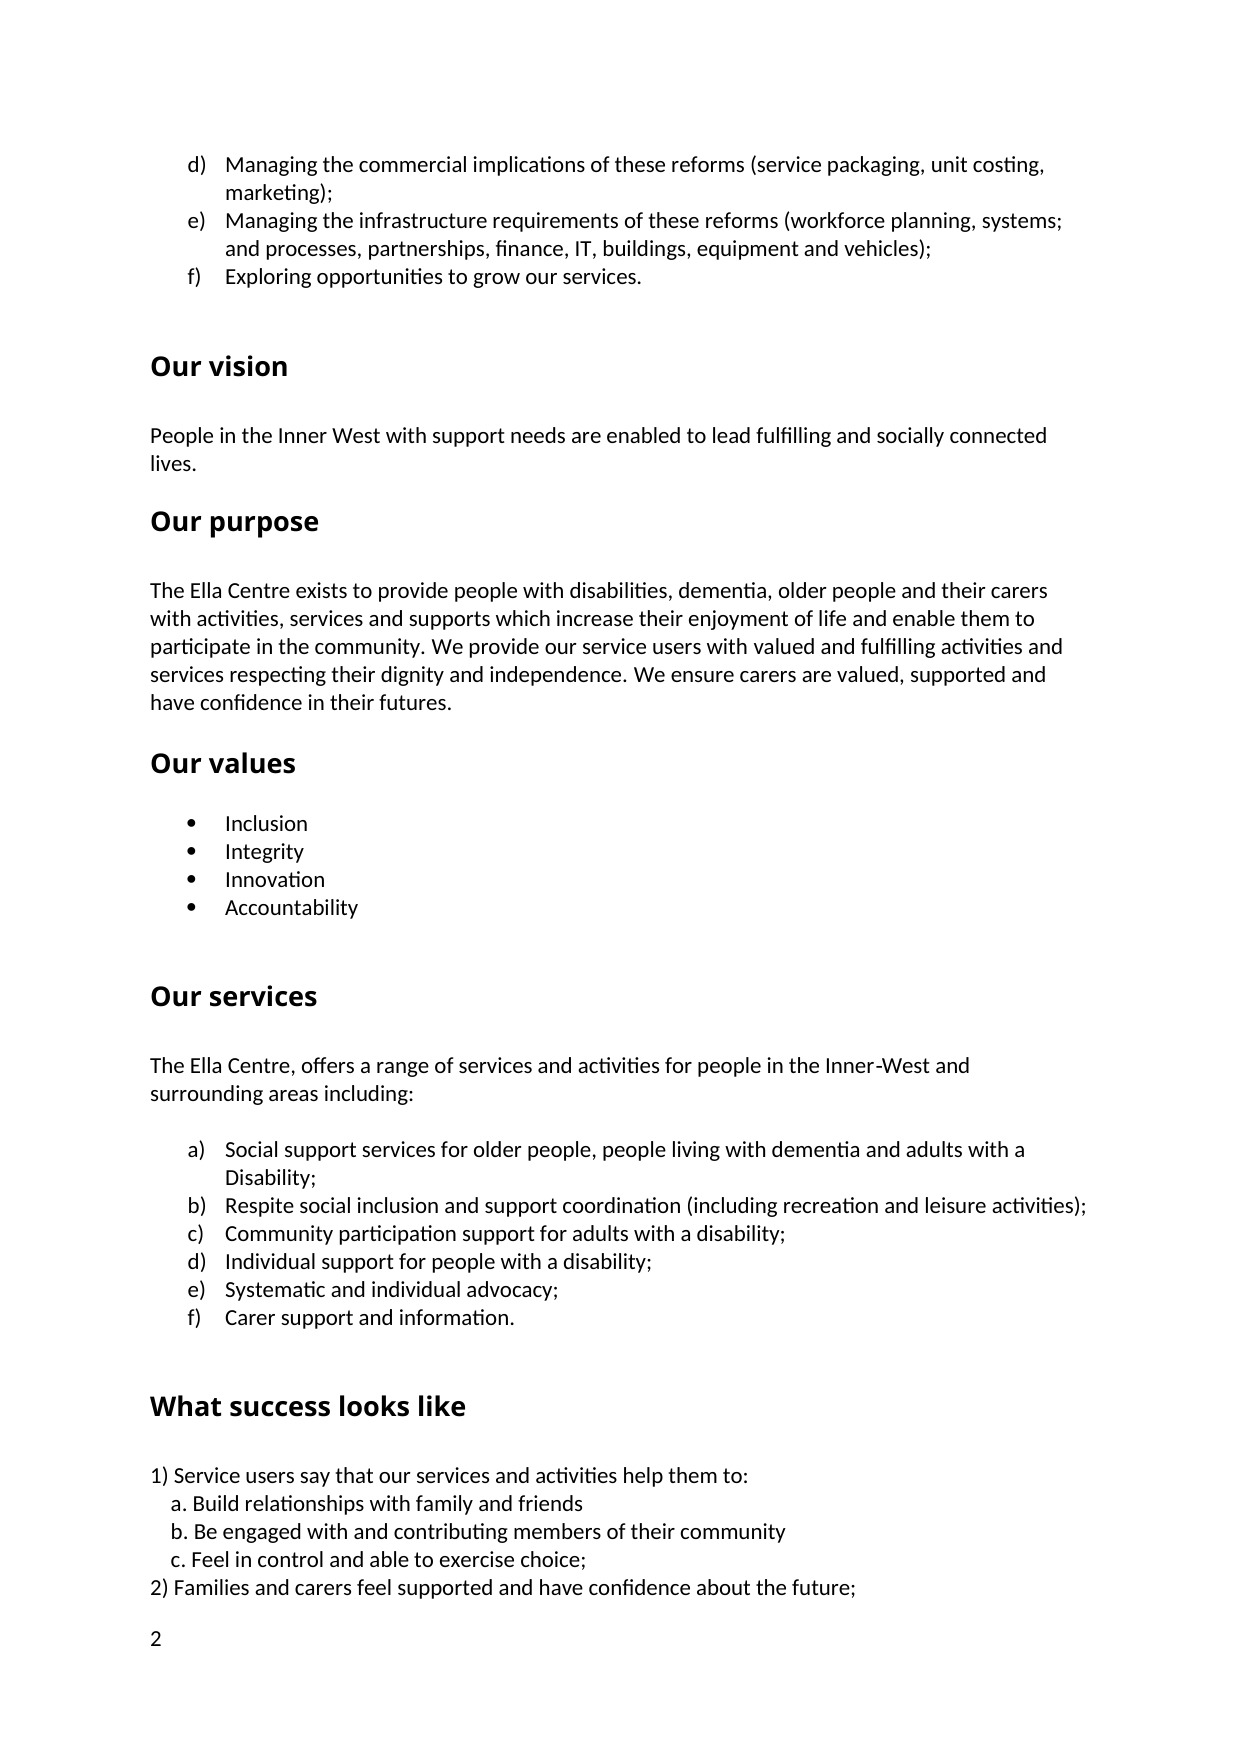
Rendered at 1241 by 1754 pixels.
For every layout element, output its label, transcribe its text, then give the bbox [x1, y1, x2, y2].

list Systematic and individual advocacy; [187, 1276, 1090, 1303]
list Community participation support for adults with a disability; [187, 1219, 1090, 1247]
text Our purpose [150, 503, 1090, 539]
list Inclusion [187, 809, 1090, 837]
list Respite social inclusion and support coordination (including recreation and leisure activities); [187, 1191, 1090, 1219]
text surrounding areas including: [150, 1079, 1090, 1107]
list Accountability [187, 893, 1090, 922]
text c. Feel in control and able to exercise choice; [150, 1545, 1090, 1573]
list Innovation [187, 866, 1090, 893]
list Exploring opportunities to grow our services. [187, 262, 1090, 290]
list Integrity [187, 837, 1090, 866]
list Individual support for people with a disability; [187, 1247, 1090, 1276]
text The Ella Centre exists to provide people with disabilities, dementia, older people and their carers with activities, services and supports which increase their enjoyment of life and enable them to participate in the community. We provide our service users with valued and fulfilling activities and services respecting their dignity and independence. We ensure carers are valued, supported and have confidence in their futures. [150, 576, 1090, 717]
text 1) Service users say that our services and activities help them to: [150, 1461, 1090, 1489]
text b. Be engaged with and contributing members of their community [150, 1517, 1090, 1545]
text Our values [150, 744, 1090, 781]
text What success looks like [150, 1388, 1090, 1424]
text The Ella Centre, offers a range of services and activities for people in the Inner‐West and [150, 1051, 1090, 1079]
list Managing the commercial implications of these reforms (service packaging, unit costing, marketing); [187, 150, 1090, 206]
text 2) Families and carers feel supported and have confidence about the future; [150, 1573, 1090, 1601]
list Carer support and information. [187, 1303, 1090, 1332]
text a. Build relationships with family and friends [150, 1489, 1090, 1517]
text Our services [150, 978, 1090, 1014]
text People in the Inner West with support needs are enabled to lead fulfilling and socially connected lives. [150, 421, 1090, 477]
list Social support services for older people, people living with dementia and adults with a [187, 1135, 1090, 1163]
text Our vision [150, 347, 1090, 384]
list Managing the infrastructure requirements of these reforms (workforce planning, systems; and processes, partnerships, finance, IT, buildings, equipment and vehicles); [187, 206, 1090, 262]
list Disability; [225, 1163, 1090, 1191]
